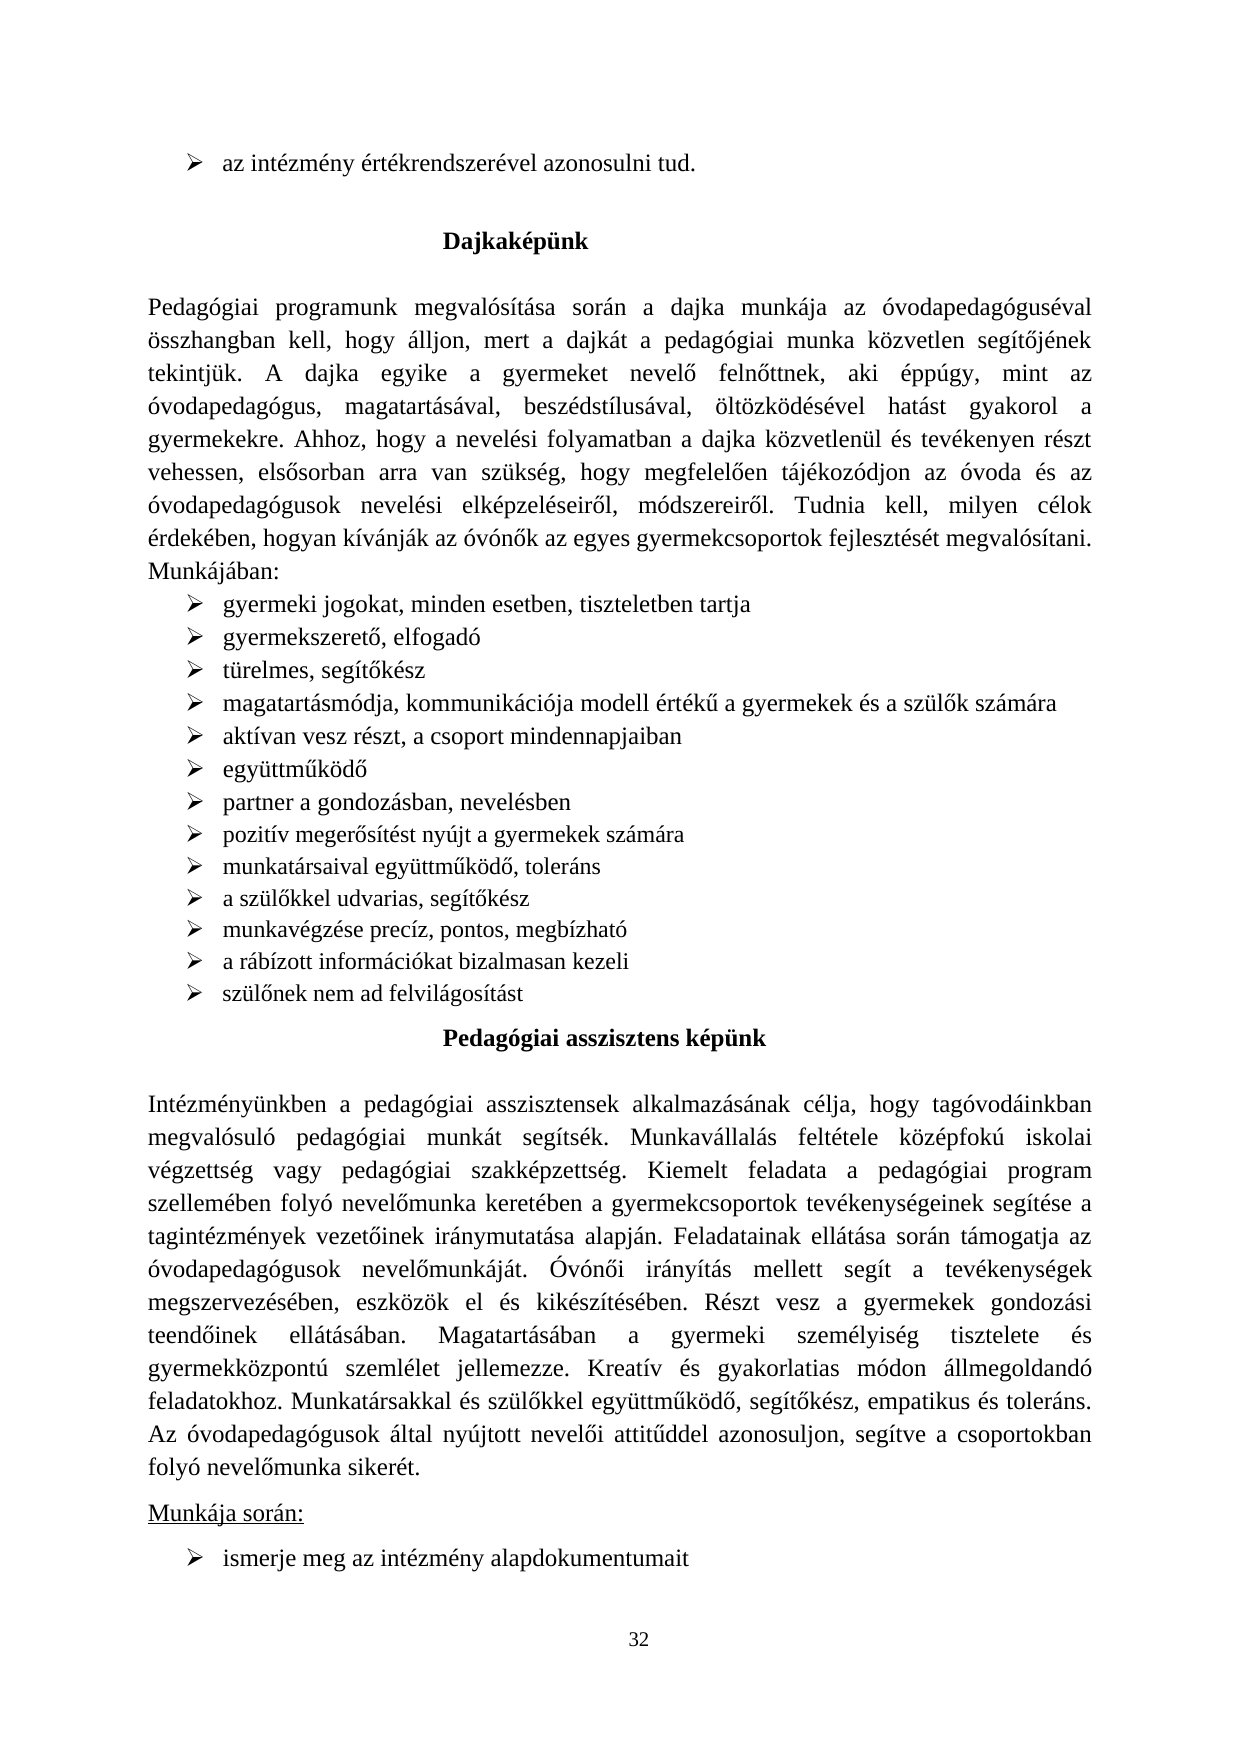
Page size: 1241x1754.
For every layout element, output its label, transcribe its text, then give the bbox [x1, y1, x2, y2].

text Pedagógiai programunk megvalósítása során a dajka munkája az óvodapedagóguséval összhangban kell, hogy álljon, mert a dajkát a pedagógiai munka közvetlen segítőjének tekintjük. A dajka egyike a gyermeket nevelő felnőttnek, aki éppúgy, mint az óvodapedagógus, magatartásával, beszédstílusával, öltözködésével hatást gyakorol a gyermekekre. Ahhoz, hogy a nevelési folyamatban a dajka közvetlenül és tevékenyen részt vehessen, elsősorban arra van szükség, hogy megfelelően tájékozódjon az óvoda és az óvodapedagógusok nevelési elképzeléseiről, módszereiről. Tudnia kell, milyen célok érdekében, hogyan kívánják az óvónők az egyes gyermekcsoportok fejlesztését megvalósítani. [148, 292, 1093, 552]
text Munkájában: [148, 556, 1093, 585]
text Intézményünkben a pedagógiai asszisztensek alkalmazásának célja, hogy tagóvodáinkban megvalósuló pedagógiai munkát segítsék. Munkavállalás feltétele középfokú iskolai végzettség vagy pedagógiai szakképzettség. Kiemelt feladata a pedagógiai program szellemében folyó nevelőmunka keretében a gyermekcsoportok tevékenységeinek segítése a tagintézmények vezetőinek iránymutatása alapján. Feladatainak ellátása során támogatja az óvodapedagógusok nevelőmunkáját. Óvónői irányítás mellett segít a tevékenységek megszervezésében, eszközök el és kikészítésében. Részt vesz a gyermekek gondozási teendőinek ellátásában. Magatartásában a gyermeki személyiség tisztelete és gyermekközpontú szemlélet jellemezze. Kreatív és gyakorlatias módon állmegoldandó feladatokhoz. Munkatársakkal és szülőkkel együttműködő, segítőkész, empatikus és toleráns. Az óvodapedagógusok által nyújtott nevelői attitűddel azonosuljon, segítve a csoportokban folyó nevelőmunka sikerét. [148, 1089, 1093, 1481]
subtitle Pedagógiai asszisztens képünk [443, 1023, 1093, 1052]
list partner a gondozásban, nevelésben [185, 787, 1093, 816]
list türelmes, segítőkész [185, 655, 1093, 684]
list a rábízott információkat bizalmasan kezeli [185, 947, 1093, 975]
list szülőnek nem ad felvilágosítást [185, 979, 1093, 1006]
list pozitív megerősítést nyújt a gyermekek számára [185, 821, 1093, 848]
list gyermekszerető, elfogadó [185, 622, 1093, 651]
list magatartásmódja, kommunikációja modell értékű a gyermekek és a szülők számára [185, 688, 1093, 717]
list gyermeki jogokat, minden esetben, tiszteletben tartja [185, 589, 1093, 618]
list együttműködő [185, 754, 1093, 783]
list a szülőkkel udvarias, segítőkész [185, 884, 1093, 911]
list az intézmény értékrendszerével azonosulni tud. [185, 148, 1093, 176]
subtitle Dajkaképünk [443, 226, 1093, 255]
list munkavégzése precíz, pontos, megbízható [185, 916, 1093, 943]
list ismerje meg az intézmény alapdokumentumait [185, 1543, 1093, 1572]
list munkatársaival együttműködő, toleráns [185, 852, 1093, 880]
list aktívan vesz részt, a csoport mindennapjaiban [185, 721, 1093, 750]
text Munkája során: [148, 1498, 1093, 1527]
